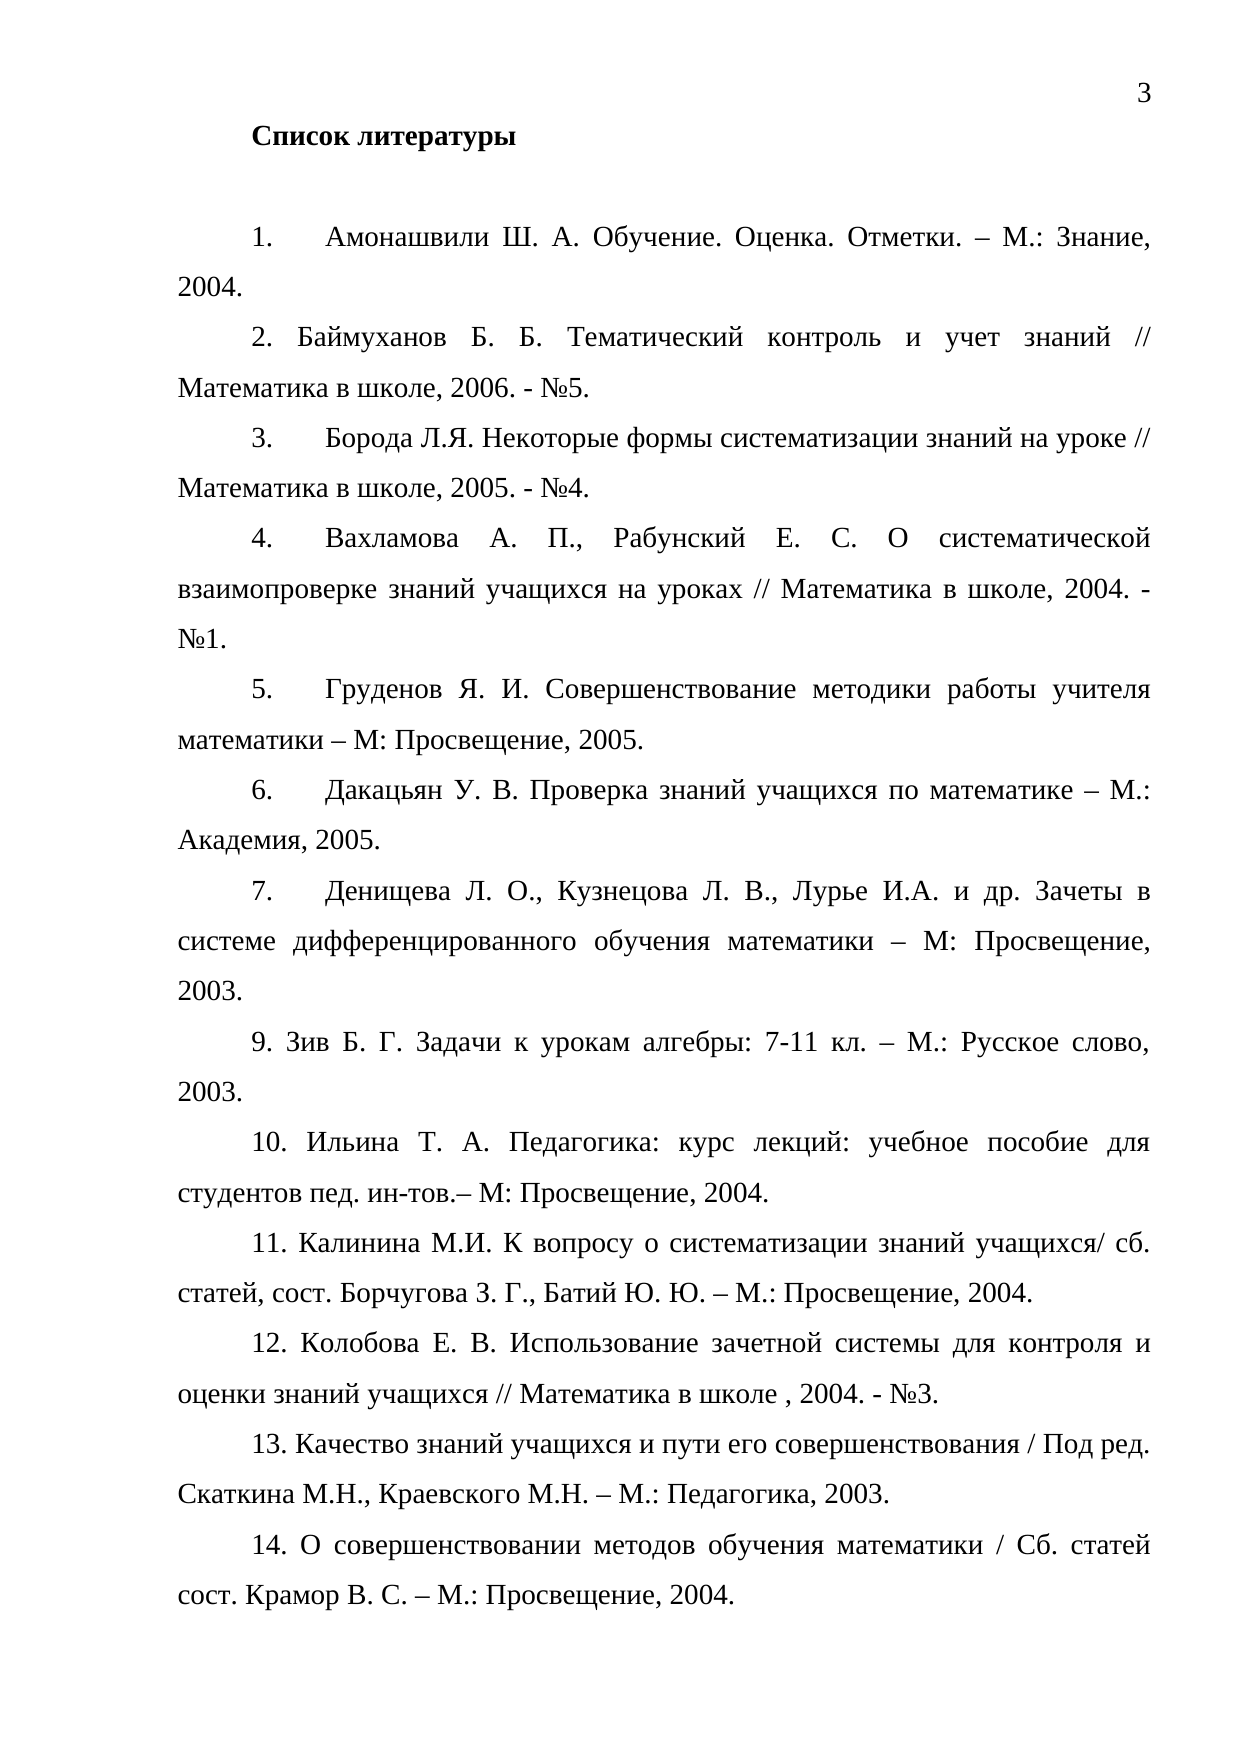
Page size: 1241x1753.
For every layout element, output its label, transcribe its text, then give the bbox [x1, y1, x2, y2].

subtitle 9. Зив Б. Г. Задачи к урокам алгебры: 7-11 кл. – М.: Русское слово, 2003. [177, 1024, 1152, 1108]
subtitle Борода Л.Я. Некоторые формы систематизации знаний на уроке // Математика в школе, 2005. - №4. [177, 420, 1152, 504]
subtitle Вахламова А. П., Рабунский Е. С. О систематической взаимопроверке знаний учащихся на уроках // Математика в школе, 2004. - №1. [177, 521, 1152, 655]
subtitle Груденов Я. И. Совершенствование методики работы учителя математики – М: Просвещение, 2005. [177, 672, 1152, 755]
subtitle 14. О совершенствовании методов обучения математики / Сб. статей сост. Крамор В. С. – М.: Просвещение, 2004. [177, 1527, 1152, 1611]
subtitle Амонашвили Ш. А. Обучение. Оценка. Отметки. – М.: Знание, 2004. [177, 219, 1152, 303]
subtitle Дакацьян У. В. Проверка знаний учащихся по математике – М.: Академия, 2005. [177, 772, 1152, 856]
subtitle 12. Колобова Е. В. Использование зачетной системы для контроля и оценки знаний учащихся // Математика в школе , 2004. - №3. [177, 1326, 1152, 1409]
text Список литературы [177, 118, 1152, 152]
subtitle 10. Ильина Т. А. Педагогика: курс лекций: учебное пособие для студентов пед. ин-тов.– М: Просвещение, 2004. [177, 1124, 1152, 1208]
subtitle 13. Качество знаний учащихся и пути его совершенствования / Под ред. Скаткина М.Н., Краевского М.Н. – М.: Педагогика, 2003. [177, 1426, 1152, 1510]
subtitle 2. Баймуханов Б. Б. Тематический контроль и учет знаний // Математика в школе, 2006. - №5. [177, 319, 1152, 403]
subtitle 11. Калинина М.И. К вопросу о систематизации знаний учащихся/ сб. статей, сост. Борчугова З. Г., Батий Ю. Ю. – М.: Просвещение, 2004. [177, 1225, 1152, 1309]
subtitle Денищева Л. О., Кузнецова Л. В., Лурье И.А. и др. Зачеты в системе дифференцированного обучения математики – М: Просвещение, 2003. [177, 873, 1152, 1007]
